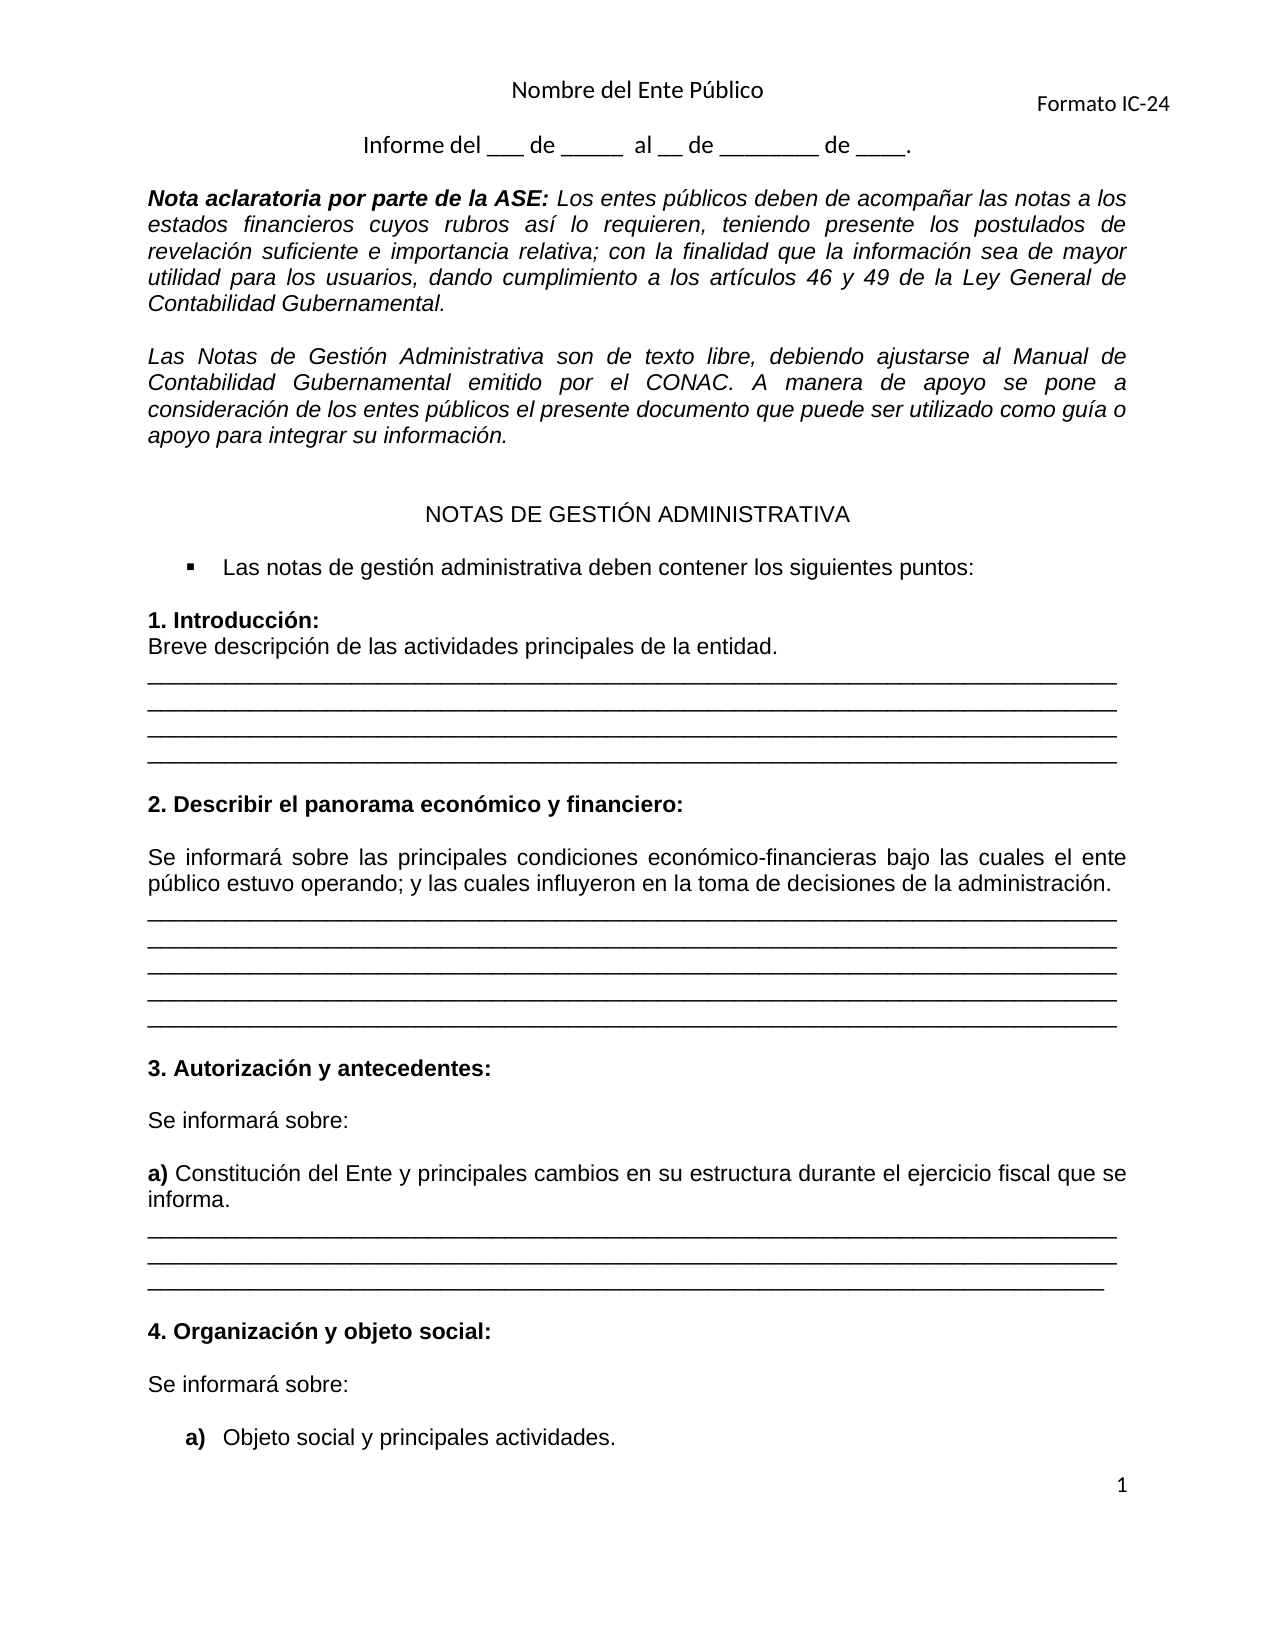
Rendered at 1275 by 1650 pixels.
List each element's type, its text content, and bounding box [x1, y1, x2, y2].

text ____________________________________________________________________________________________________________________________________________________________________________________________________________________________________________________________________________________________________________________________________________________________________________________________ [148, 896, 1127, 1028]
text Nota aclaratoria por parte de la ASE: Los entes públicos deben de acompañar las notas a los estados financieros cuyos rubros así lo requieren, teniendo presente los postulados de revelación suficiente e importancia relativa; con la finalidad que la información sea de mayor utilidad para los usuarios, dando cumplimiento a los artículos 46 y 49 de la Ley General de Contabilidad Gubernamental. [148, 185, 1127, 317]
text 1. Introducción: [148, 607, 1127, 633]
text a) Constitución del Ente y principales cambios en su estructura durante el ejercicio fiscal que se informa. [148, 1160, 1127, 1213]
text Las Notas de Gestión Administrativa son de texto libre, debiendo ajustarse al Manual de Contabilidad Gubernamental emitido por el CONAC. A manera de apoyo se pone a consideración de los entes públicos el presente documento que puede ser utilizado como guía o apoyo para integrar su información. [148, 343, 1127, 448]
text Se informará sobre: [148, 1107, 1127, 1134]
text 3. Autorización y antecedentes: [148, 1054, 1127, 1081]
text Breve descripción de las actividades principales de la entidad. [148, 633, 1127, 659]
list Objeto social y principales actividades. [185, 1423, 1127, 1450]
text ___________________________________________________________________________________________________________________________________________________________________________________________________________________________________ [148, 1213, 1127, 1292]
text NOTAS DE GESTIÓN ADMINISTRATIVA [148, 501, 1127, 527]
text 2. Describir el panorama económico y financiero: [148, 791, 1127, 817]
text 4. Organización y objeto social: [148, 1318, 1127, 1344]
text ________________________________________________________________________________________________________________________________________________________________________________________________________________________________________________________________________________________________________________ [148, 659, 1127, 765]
text Se informará sobre las principales condiciones económico-financieras bajo las cuales el ente público estuvo operando; y las cuales influyeron en la toma de decisiones de la administración. [148, 844, 1127, 896]
text Se informará sobre: [148, 1371, 1127, 1397]
list Las notas de gestión administrativa deben contener los siguientes puntos: [185, 554, 1127, 580]
